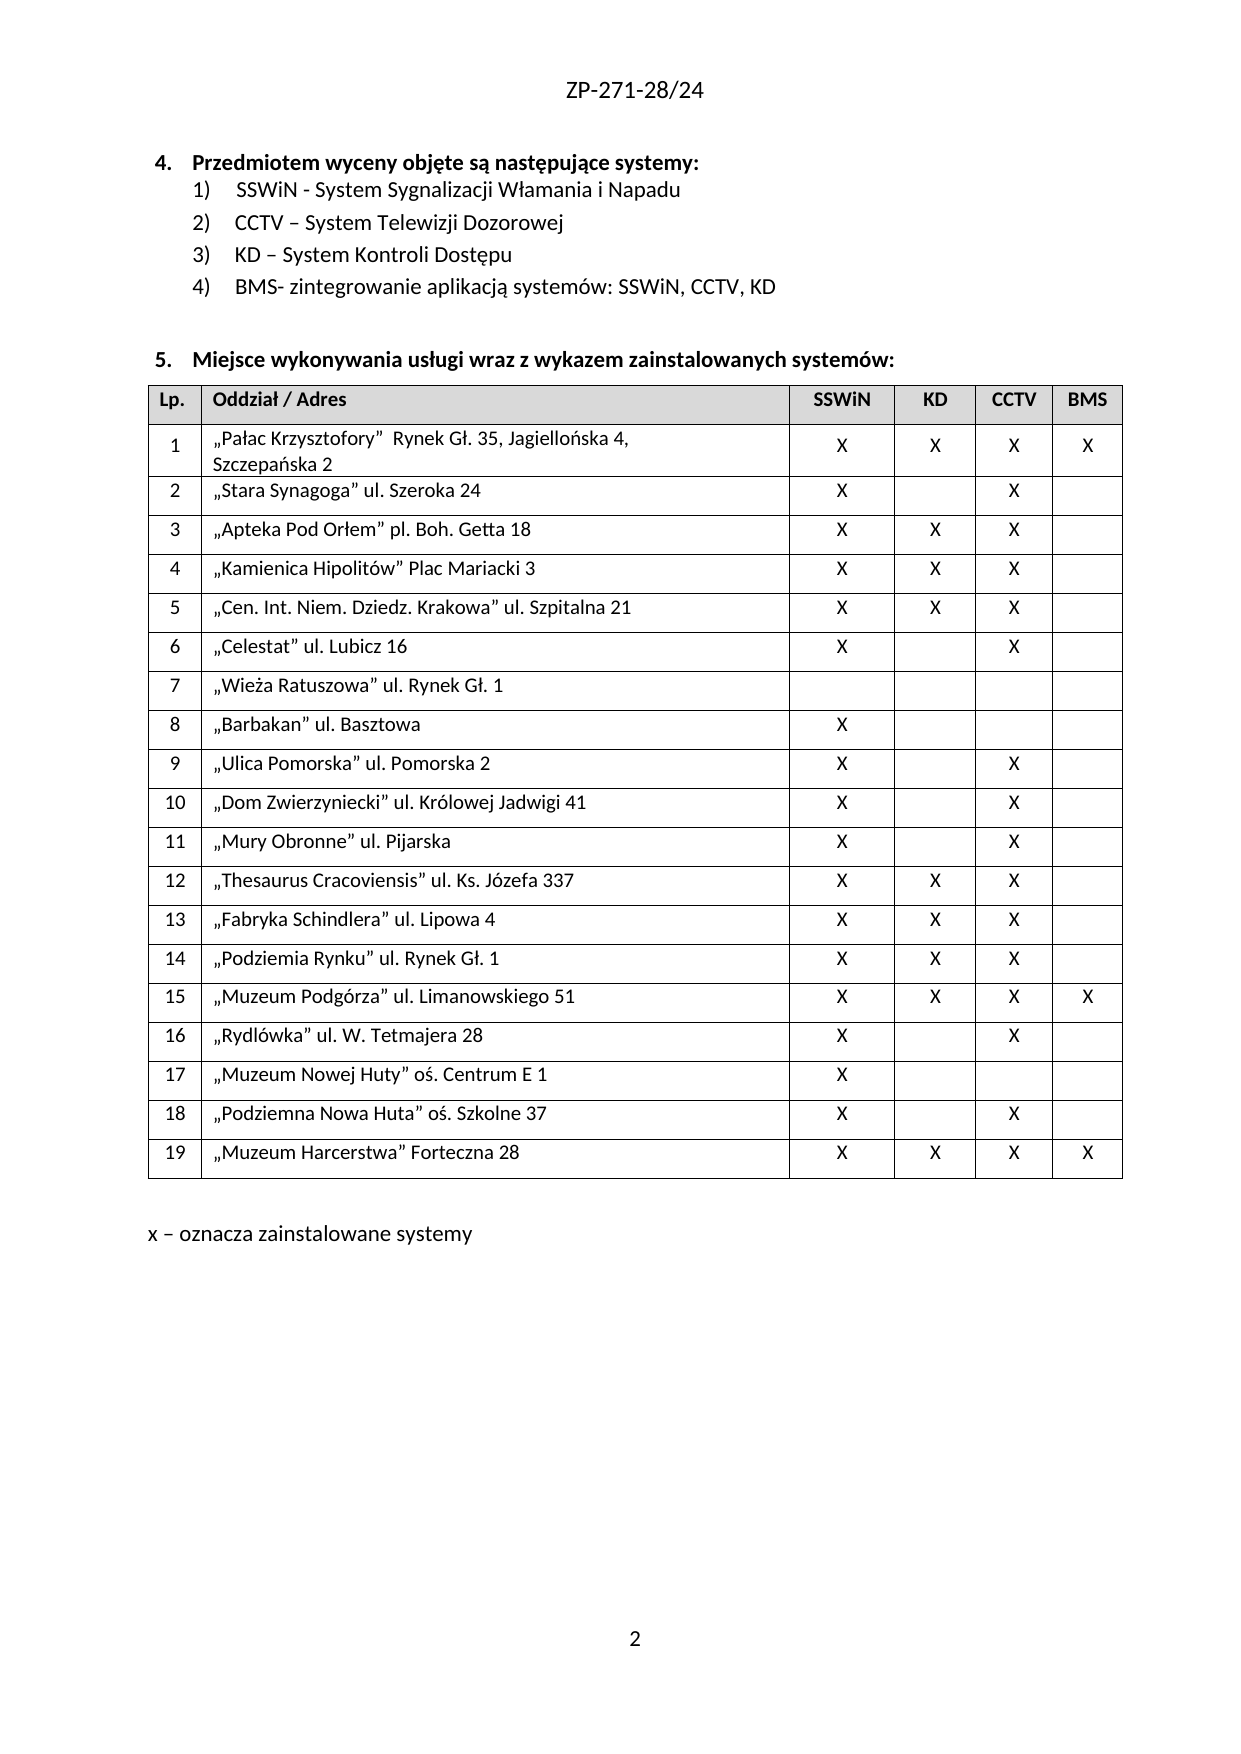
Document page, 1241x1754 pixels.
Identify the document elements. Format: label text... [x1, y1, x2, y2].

table_cell X [790, 984, 894, 1022]
list KD – System Kontroli Dostępu [192, 240, 1122, 268]
table_cell [1053, 867, 1122, 905]
table_cell X [976, 1023, 1052, 1061]
table_cell „Thesaurus Cracoviensis” ul. Ks. Józefa 337 [202, 867, 789, 905]
table_cell X [790, 1140, 894, 1177]
list Przedmiotem wyceny objęte są następujące systemy: [154, 148, 1122, 176]
table_cell X [895, 425, 975, 476]
table_cell [1053, 1023, 1122, 1061]
table_cell 19 [149, 1140, 201, 1177]
table_cell X [895, 555, 975, 593]
table_cell [895, 1062, 975, 1099]
table_cell X [895, 867, 975, 905]
table_cell 5 [149, 594, 201, 632]
table_cell X [895, 906, 975, 944]
table_cell [895, 750, 975, 788]
table_cell X [976, 516, 1052, 554]
table_cell X [1053, 425, 1122, 476]
table_cell [895, 828, 975, 866]
table_cell 1 [149, 425, 201, 476]
table_cell [1053, 594, 1122, 632]
table_cell „Pałac Krzysztofory” Rynek Gł. 35, Jagiellońska 4, Szczepańska 2 [202, 425, 789, 476]
table_cell [1053, 789, 1122, 827]
table_header BMS [1053, 386, 1122, 424]
table_cell 11 [149, 828, 201, 866]
table_cell 10 [149, 789, 201, 827]
table_cell [1053, 555, 1122, 593]
table_cell [895, 789, 975, 827]
table_cell X [790, 1023, 894, 1061]
table_header KD [895, 386, 975, 424]
table_cell [1053, 750, 1122, 788]
table_cell „Muzeum Nowej Huty” oś. Centrum E 1 [202, 1062, 789, 1099]
table_header Oddział / Adres [202, 386, 789, 424]
table_cell „Barbakan” ul. Basztowa [202, 711, 789, 749]
table_cell [895, 1101, 975, 1138]
table_cell X [790, 750, 894, 788]
table_cell X [976, 750, 1052, 788]
table_cell X [790, 906, 894, 944]
table_cell X [1053, 984, 1122, 1022]
table_cell [1053, 672, 1122, 710]
table_cell X [790, 789, 894, 827]
table_cell X [976, 828, 1052, 866]
table_cell 2 [149, 477, 201, 515]
table_cell X [976, 945, 1052, 983]
table_cell [1053, 633, 1122, 671]
list SSWiN - System Sygnalizacji Włamania i Napadu [192, 176, 1122, 204]
table_cell X [976, 789, 1052, 827]
table_cell X [790, 945, 894, 983]
table_header CCTV [976, 386, 1052, 424]
table_cell X [790, 633, 894, 671]
table_cell X [976, 594, 1052, 632]
table_cell [976, 711, 1052, 749]
table_cell 16 [149, 1023, 201, 1061]
table_cell X [790, 555, 894, 593]
table_cell X [976, 1101, 1052, 1138]
table_cell „Cen. Int. Niem. Dziedz. Krakowa” ul. Szpitalna 21 [202, 594, 789, 632]
table_cell [976, 672, 1052, 710]
table_cell 12 [149, 867, 201, 905]
table_cell [1053, 711, 1122, 749]
table_cell X [790, 594, 894, 632]
table_cell [1053, 945, 1122, 983]
table_cell X [895, 1140, 975, 1177]
list Miejsce wykonywania usługi wraz z wykazem zainstalowanych systemów: [154, 345, 1122, 373]
table_header SSWiN [790, 386, 894, 424]
table_cell X [976, 425, 1052, 476]
table_cell 13 [149, 906, 201, 944]
table_cell X [790, 1101, 894, 1138]
table_cell X [976, 555, 1052, 593]
table_cell X [976, 906, 1052, 944]
table_cell X [790, 516, 894, 554]
table_cell „Wieża Ratuszowa” ul. Rynek Gł. 1 [202, 672, 789, 710]
table_cell [1053, 828, 1122, 866]
table_cell 9 [149, 750, 201, 788]
table_cell [1053, 906, 1122, 944]
table_cell X [790, 828, 894, 866]
table_cell 18 [149, 1101, 201, 1138]
table_cell X [976, 633, 1052, 671]
table_header Lp. [149, 386, 201, 424]
table_cell X [790, 425, 894, 476]
table_cell 17 [149, 1062, 201, 1099]
table_cell „Kamienica Hipolitów” Plac Mariacki 3 [202, 555, 789, 593]
table_cell X [895, 594, 975, 632]
table_cell X [895, 516, 975, 554]
table_cell „Apteka Pod Orłem” pl. Boh. Getta 18 [202, 516, 789, 554]
table_cell [1053, 477, 1122, 515]
table_cell „Muzeum Harcerstwa” Forteczna 28 [202, 1140, 789, 1177]
table_cell X [976, 1140, 1052, 1177]
table_cell [790, 672, 894, 710]
table_cell X [895, 945, 975, 983]
table_cell [895, 477, 975, 515]
list CCTV – System Telewizji Dozorowej [192, 208, 1122, 236]
table_cell [895, 633, 975, 671]
table_cell X [790, 1062, 894, 1099]
table_cell „Podziemia Rynku” ul. Rynek Gł. 1 [202, 945, 789, 983]
table_cell „Dom Zwierzyniecki” ul. Królowej Jadwigi 41 [202, 789, 789, 827]
table_cell „Celestat” ul. Lubicz 16 [202, 633, 789, 671]
table_cell [976, 1062, 1052, 1099]
table_cell [895, 1023, 975, 1061]
table_cell X [895, 984, 975, 1022]
table_cell [1053, 1062, 1122, 1099]
table_cell „Podziemna Nowa Huta” oś. Szkolne 37 [202, 1101, 789, 1138]
table_cell X [1053, 1140, 1122, 1177]
table_cell 8 [149, 711, 201, 749]
table_cell X [976, 867, 1052, 905]
table_cell X [790, 867, 894, 905]
table_cell X [976, 984, 1052, 1022]
table_cell 15 [149, 984, 201, 1022]
text x – oznacza zainstalowane systemy [148, 1219, 1122, 1247]
table_cell 6 [149, 633, 201, 671]
table_cell „Ulica Pomorska” ul. Pomorska 2 [202, 750, 789, 788]
table_cell „Mury Obronne” ul. Pijarska [202, 828, 789, 866]
table_cell 14 [149, 945, 201, 983]
list BMS- zintegrowanie aplikacją systemów: SSWiN, CCTV, KD [192, 272, 1122, 300]
table_cell „Rydlówka” ul. W. Tetmajera 28 [202, 1023, 789, 1061]
table_cell 4 [149, 555, 201, 593]
table_cell „Muzeum Podgórza” ul. Limanowskiego 51 [202, 984, 789, 1022]
table_cell „Stara Synagoga” ul. Szeroka 24 [202, 477, 789, 515]
table_cell 3 [149, 516, 201, 554]
table_cell X [976, 477, 1052, 515]
table_cell X [790, 711, 894, 749]
table_cell [895, 711, 975, 749]
table_cell [895, 672, 975, 710]
table_cell [1053, 516, 1122, 554]
table_cell X [790, 477, 894, 515]
table_cell „Fabryka Schindlera” ul. Lipowa 4 [202, 906, 789, 944]
table_cell [1053, 1101, 1122, 1138]
table_cell 7 [149, 672, 201, 710]
